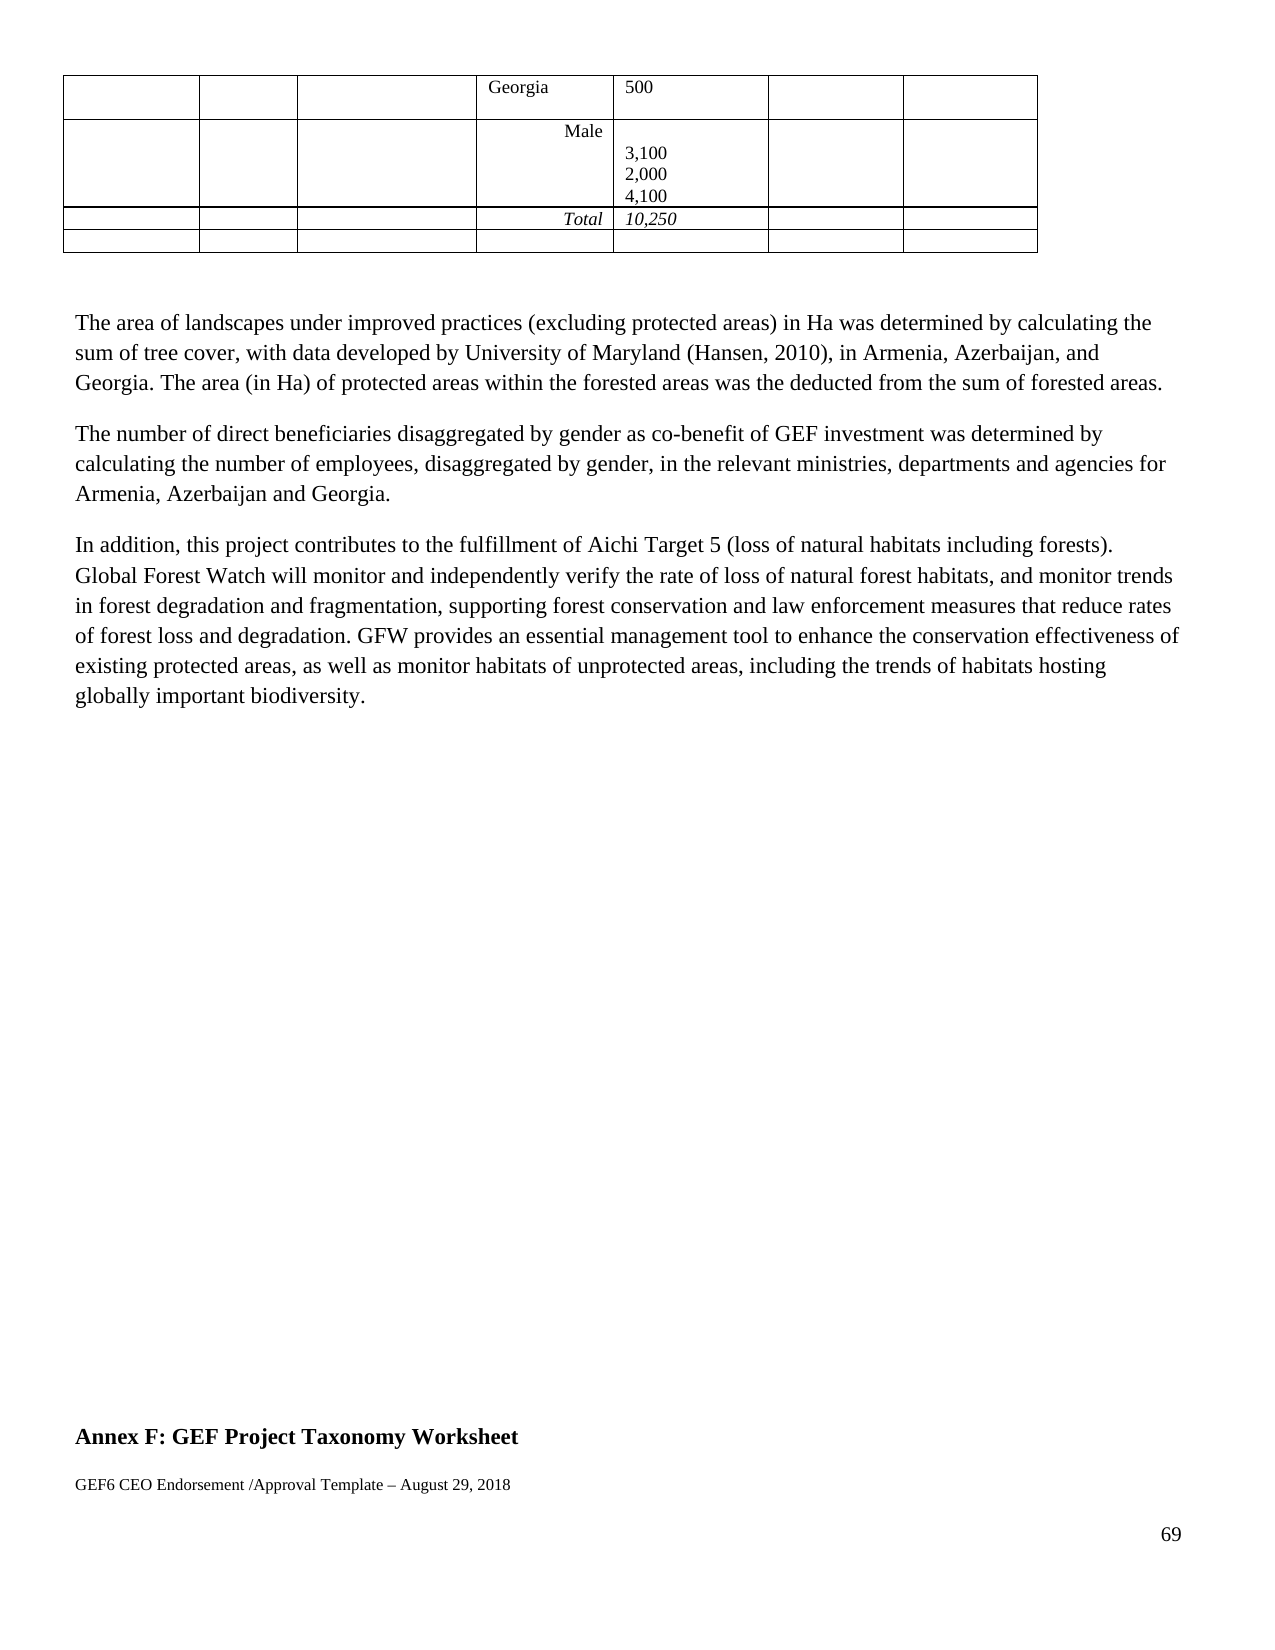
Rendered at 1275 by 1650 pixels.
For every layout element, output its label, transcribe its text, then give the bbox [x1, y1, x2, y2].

table_cell Male [477, 120, 613, 206]
table_cell [904, 76, 1037, 119]
table_cell 10,250 [614, 208, 768, 229]
table_cell [769, 208, 903, 229]
table_cell [904, 230, 1037, 252]
text The number of direct beneficiaries disaggregated by gender as co-benefit of GEF investment was determined by calculating the number of employees, disaggregated by gender, in the relevant ministries, departments and agencies for Armenia, Azerbaijan and Georgia. [75, 420, 1181, 507]
text In addition, this project contributes to the fulfillment of Aichi Target 5 (loss of natural habitats including forests). Global Forest Watch will monitor and independently verify the rate of loss of natural forest habitats, and monitor trends in forest degradation and fragmentation, supporting forest conservation and law enforcement measures that reduce rates of forest loss and degradation. GFW provides an essential management tool to enhance the conservation effectiveness of existing protected areas, as well as monitor habitats of unprotected areas, including the trends of habitats hosting globally important biodiversity. [75, 531, 1181, 709]
table_cell [904, 208, 1037, 229]
table_cell [904, 120, 1037, 206]
table_cell [769, 76, 903, 119]
text Annex F: GEF Project Taxonomy Worksheet [75, 1423, 1181, 1450]
table_cell Total [477, 208, 613, 229]
table_cell [200, 76, 297, 119]
text The area of landscapes under improved practices (excluding protected areas) in Ha was determined by calculating the sum of tree cover, with data developed by University of Maryland (Hansen, 2010), in Armenia, Azerbaijan, and Georgia. The area (in Ha) of protected areas within the forested areas was the deducted from the sum of forested areas. [75, 308, 1181, 395]
table_cell [64, 208, 199, 229]
table_cell [769, 230, 903, 252]
table_cell [298, 120, 476, 206]
table_cell [64, 120, 199, 206]
table_cell [477, 230, 613, 252]
table_cell [200, 120, 297, 206]
table_cell 350 200 500 [614, 76, 768, 119]
table_cell [200, 208, 297, 229]
table_cell 3,100 2,000 4,100 [614, 120, 768, 206]
table_cell [64, 76, 199, 119]
table_cell [769, 120, 903, 206]
table_cell [298, 230, 476, 252]
table_cell [200, 230, 297, 252]
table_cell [477, 76, 613, 119]
table_cell [298, 208, 476, 229]
table_cell [64, 230, 199, 252]
table_cell [614, 230, 768, 252]
table_cell [298, 76, 476, 119]
